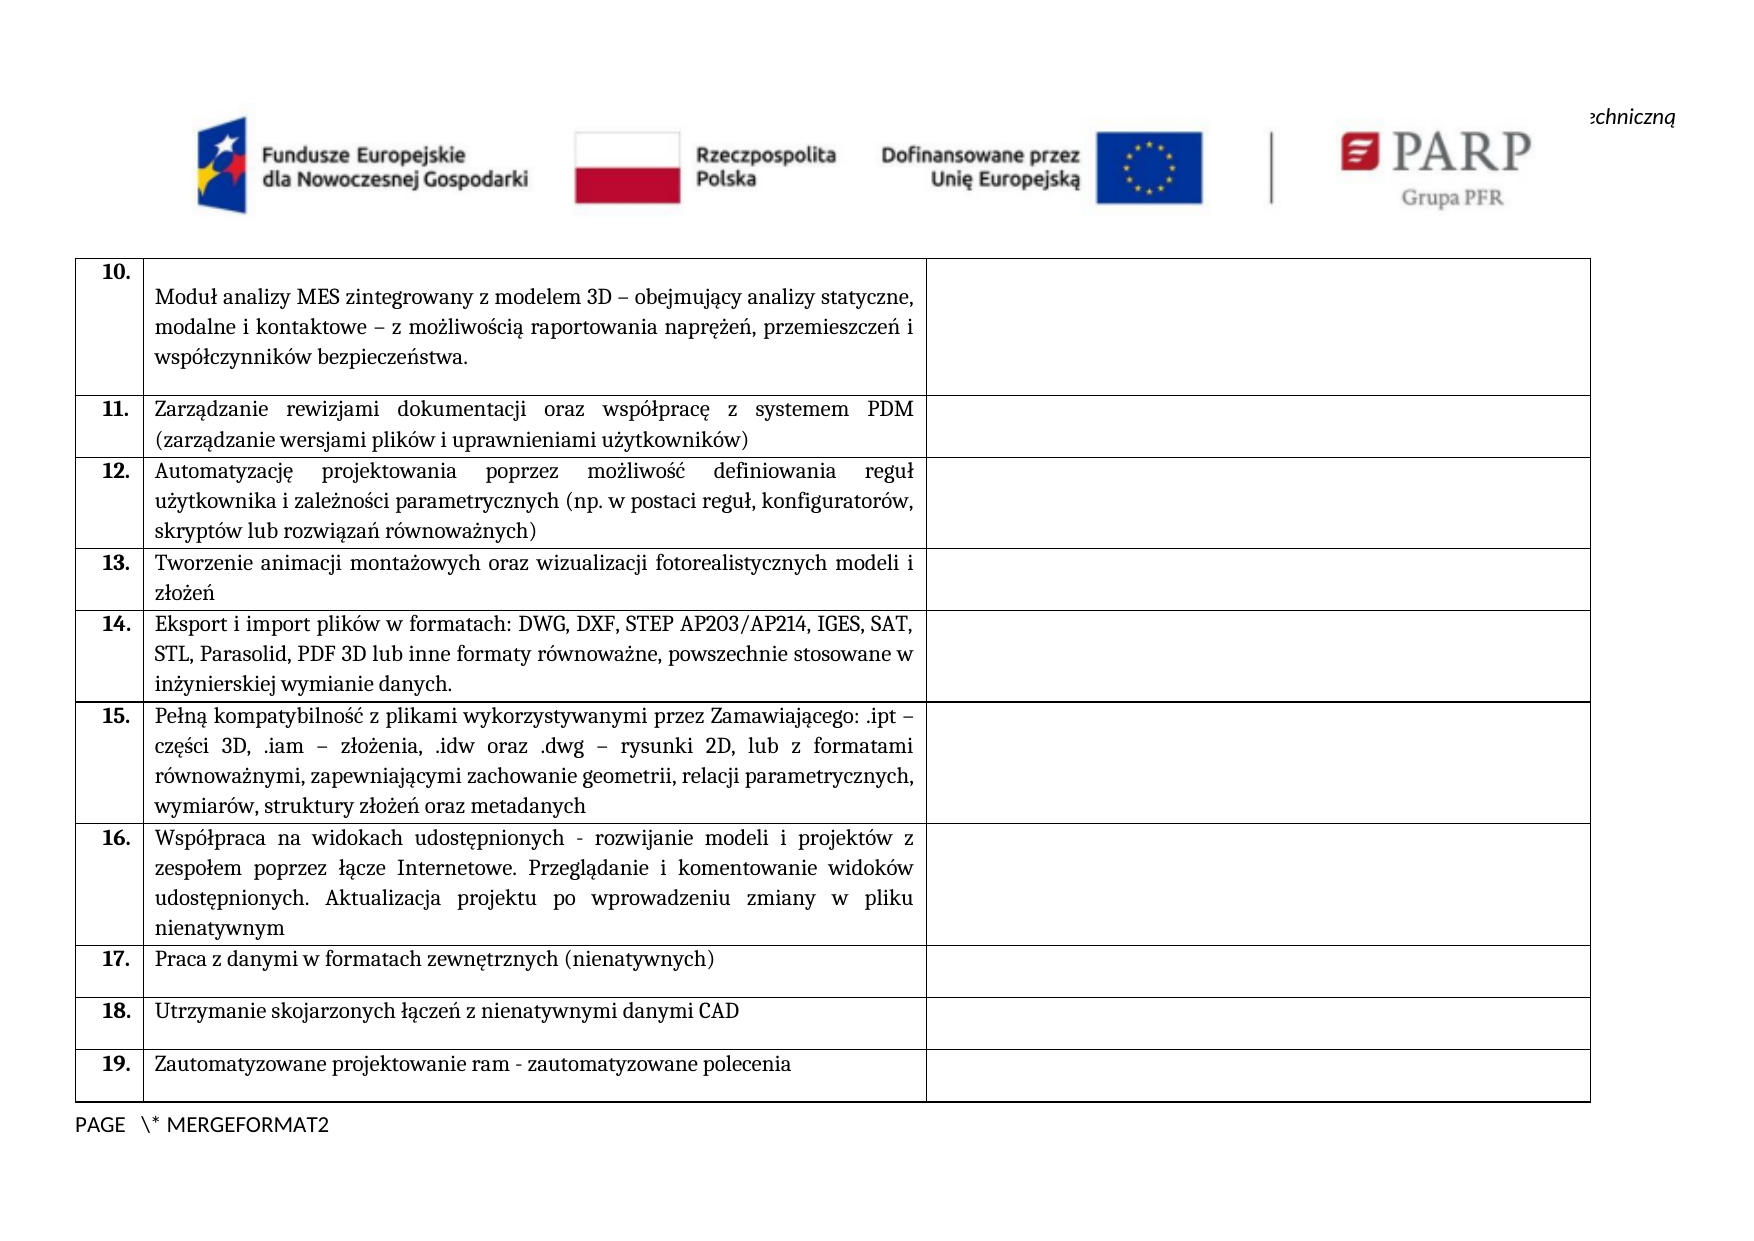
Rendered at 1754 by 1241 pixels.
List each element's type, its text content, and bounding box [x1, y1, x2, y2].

table_cell Współpraca na widokach udostępnionych - rozwijanie modeli i projektów z zespołem poprzez łącze Internetowe. Przeglądanie i komentowanie widoków udostępnionych. Aktualizacja projektu po wprowadzeniu zmiany w pliku nienatywnym [144, 824, 926, 945]
table_cell [76, 611, 143, 701]
table_cell [76, 998, 143, 1049]
table_cell [76, 824, 143, 945]
table_cell [76, 703, 143, 823]
table_cell Zarządzanie rewizjami dokumentacji oraz współpracę z systemem PDM (zarządzanie wersjami plików i uprawnieniami użytkowników) [144, 396, 926, 457]
table_cell [927, 998, 1590, 1049]
table_cell Pełną kompatybilność z plikami wykorzystywanymi przez Zamawiającego: .ipt – części 3D, .iam – złożenia, .idw oraz .dwg – rysunki 2D, lub z formatami równoważnymi, zapewniającymi zachowanie geometrii, relacji parametrycznych, wymiarów, struktury złożeń oraz metadanych [144, 703, 926, 823]
table_cell [76, 458, 143, 548]
table_cell Tworzenie animacji montażowych oraz wizualizacji fotorealistycznych modeli i złożeń [144, 549, 926, 610]
table_cell [76, 946, 143, 997]
table_cell [927, 259, 1590, 395]
table_cell [927, 396, 1590, 457]
table_cell Praca z danymi w formatach zewnętrznych (nienatywnych) [144, 946, 926, 997]
table_cell [927, 703, 1590, 823]
table_cell [927, 611, 1590, 701]
table_cell [76, 1050, 143, 1101]
table_cell [927, 946, 1590, 997]
picture [171, 102, 1590, 239]
table_cell Zautomatyzowane projektowanie ram - zautomatyzowane polecenia [144, 1050, 926, 1101]
table_cell Utrzymanie skojarzonych łączeń z nienatywnymi danymi CAD [144, 998, 926, 1049]
table_cell [76, 259, 143, 395]
table_cell Moduł analizy MES zintegrowany z modelem 3D – obejmujący analizy statyczne, modalne i kontaktowe – z możliwością raportowania naprężeń, przemieszczeń i współczynników bezpieczeństwa. [144, 259, 926, 395]
table_cell Eksport i import plików w formatach: DWG, DXF, STEP AP203/AP214, IGES, SAT, STL, Parasolid, PDF 3D lub inne formaty równoważne, powszechnie stosowane w inżynierskiej wymianie danych. [144, 611, 926, 701]
table_cell [76, 396, 143, 457]
table_cell Automatyzację projektowania poprzez możliwość definiowania reguł użytkownika i zależności parametrycznych (np. w postaci reguł, konfiguratorów, skryptów lub rozwiązań równoważnych) [144, 458, 926, 548]
table_cell [927, 458, 1590, 548]
table_cell [76, 549, 143, 610]
table_cell [927, 824, 1590, 945]
table_cell [927, 549, 1590, 610]
table_cell [927, 1050, 1590, 1101]
